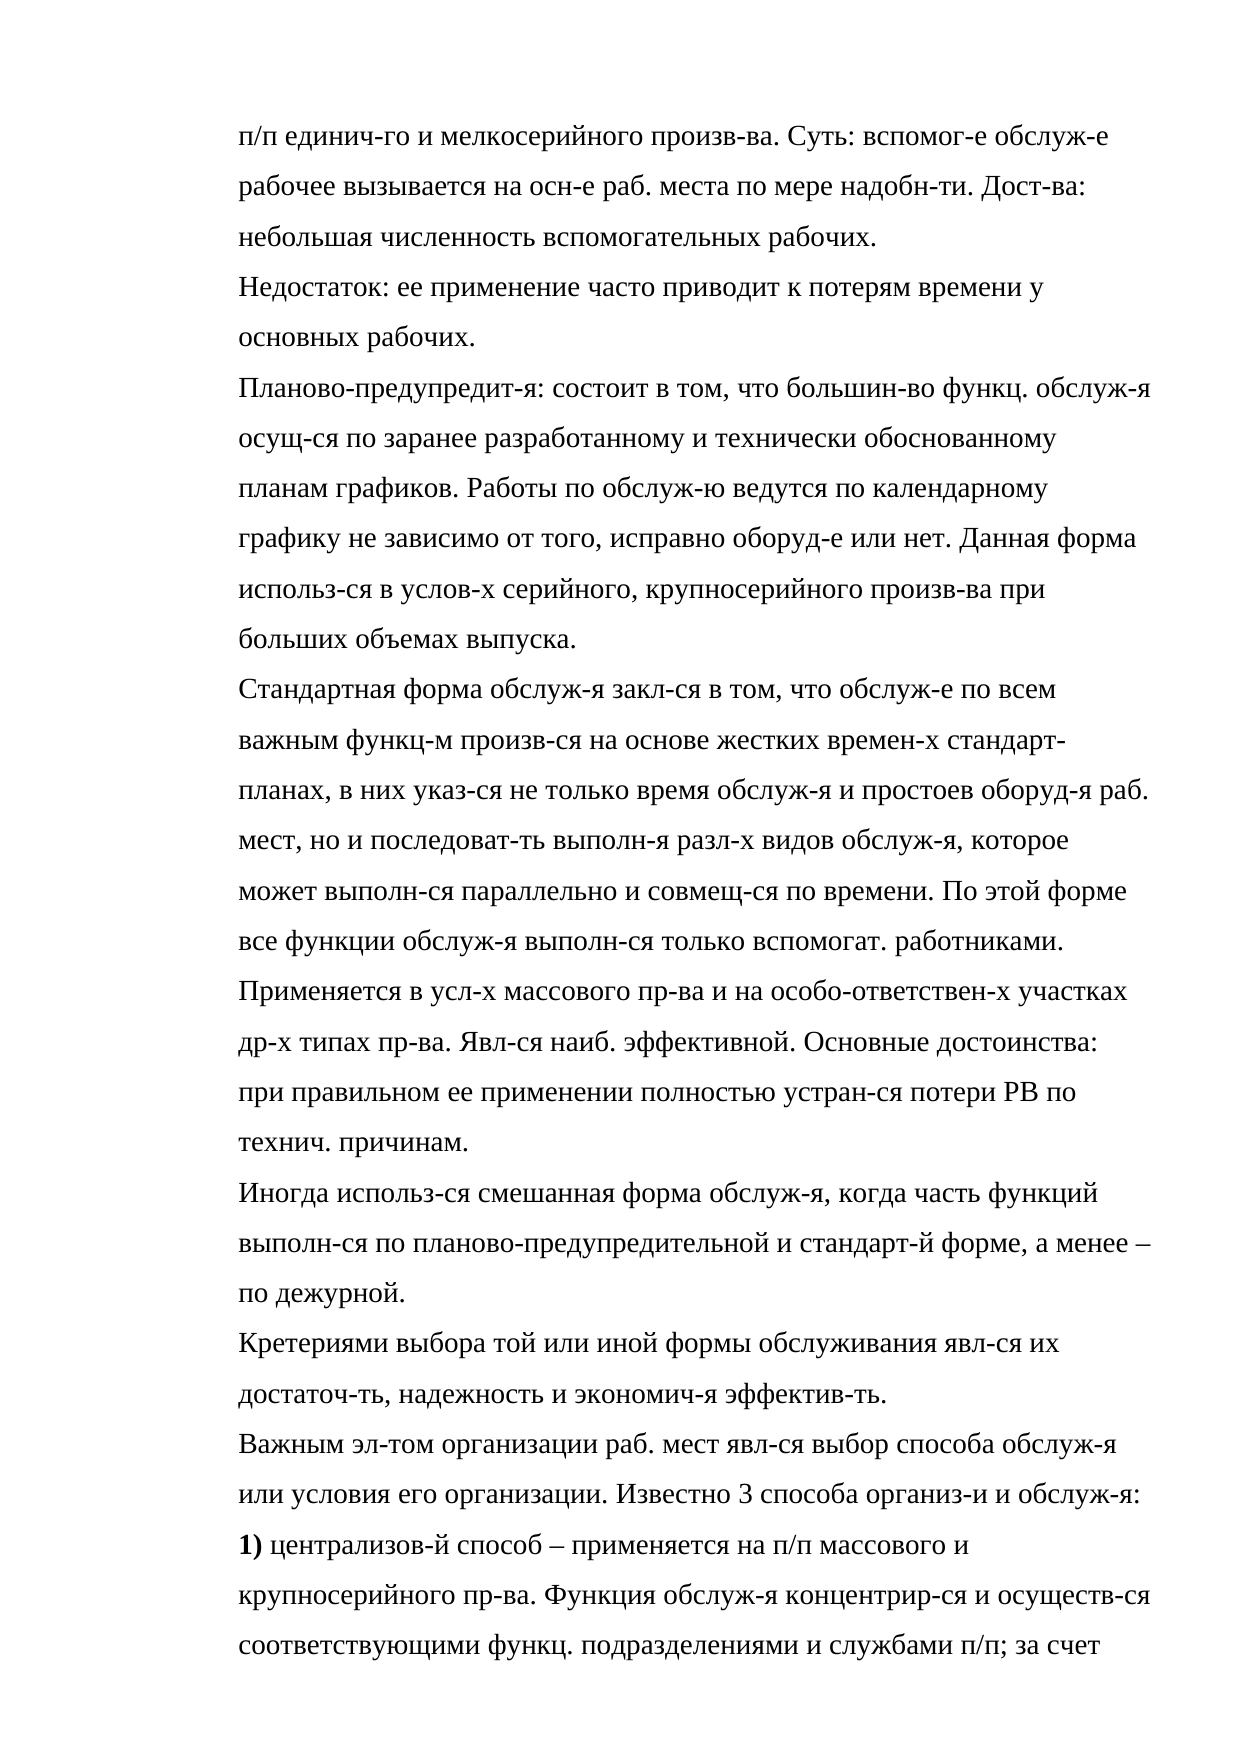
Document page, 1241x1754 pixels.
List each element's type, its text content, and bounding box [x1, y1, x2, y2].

text Недостаток: ее применение часто приводит к потерям времени у основных рабочих. [238, 269, 1152, 353]
text Кретериями выбора той или иной формы обслуживания явл-ся их достаточ-ть, надежность и экономич-я эффектив-ть. [238, 1326, 1152, 1409]
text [238, 1426, 1152, 1661]
text Стандартная форма обслуж-я закл-ся в том, что обслуж-е по всем важным функц-м произв-ся на основе жестких времен-х стандарт-планах, в них указ-ся не только время обслуж-я и простоев оборуд-я раб. мест, но и последоват-ть выполн-я разл-х видов обслуж-я, которое может выполн-ся параллельно и совмещ-ся по времени. По этой форме все функции обслуж-я выполн-ся только вспомогат. работниками. Применяется в усл-х массового пр-ва и на особо-ответствен-х участках др-х типах пр-ва. Явл-ся наиб. эффективной. Основные достоинства: при правильном ее применении полностью устран-ся потери РВ по технич. причинам. [238, 672, 1152, 1158]
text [238, 118, 1152, 252]
text Иногда использ-ся смешанная форма обслуж-я, когда часть функций выполн-ся по планово-предупредительной и стандарт-й форме, а менее – по дежурной. [238, 1175, 1152, 1309]
text Планово-предупредит-я: состоит в том, что большин-во функц. обслуж-я осущ-ся по заранее разработанному и технически обоснованному планам графиков. Работы по обслуж-ю ведутся по календарному графику не зависимо от того, исправно оборуд-е или нет. Данная форма использ-ся в услов-х серийного, крупносерийного произв-ва при больших объемах выпуска. [238, 370, 1152, 655]
